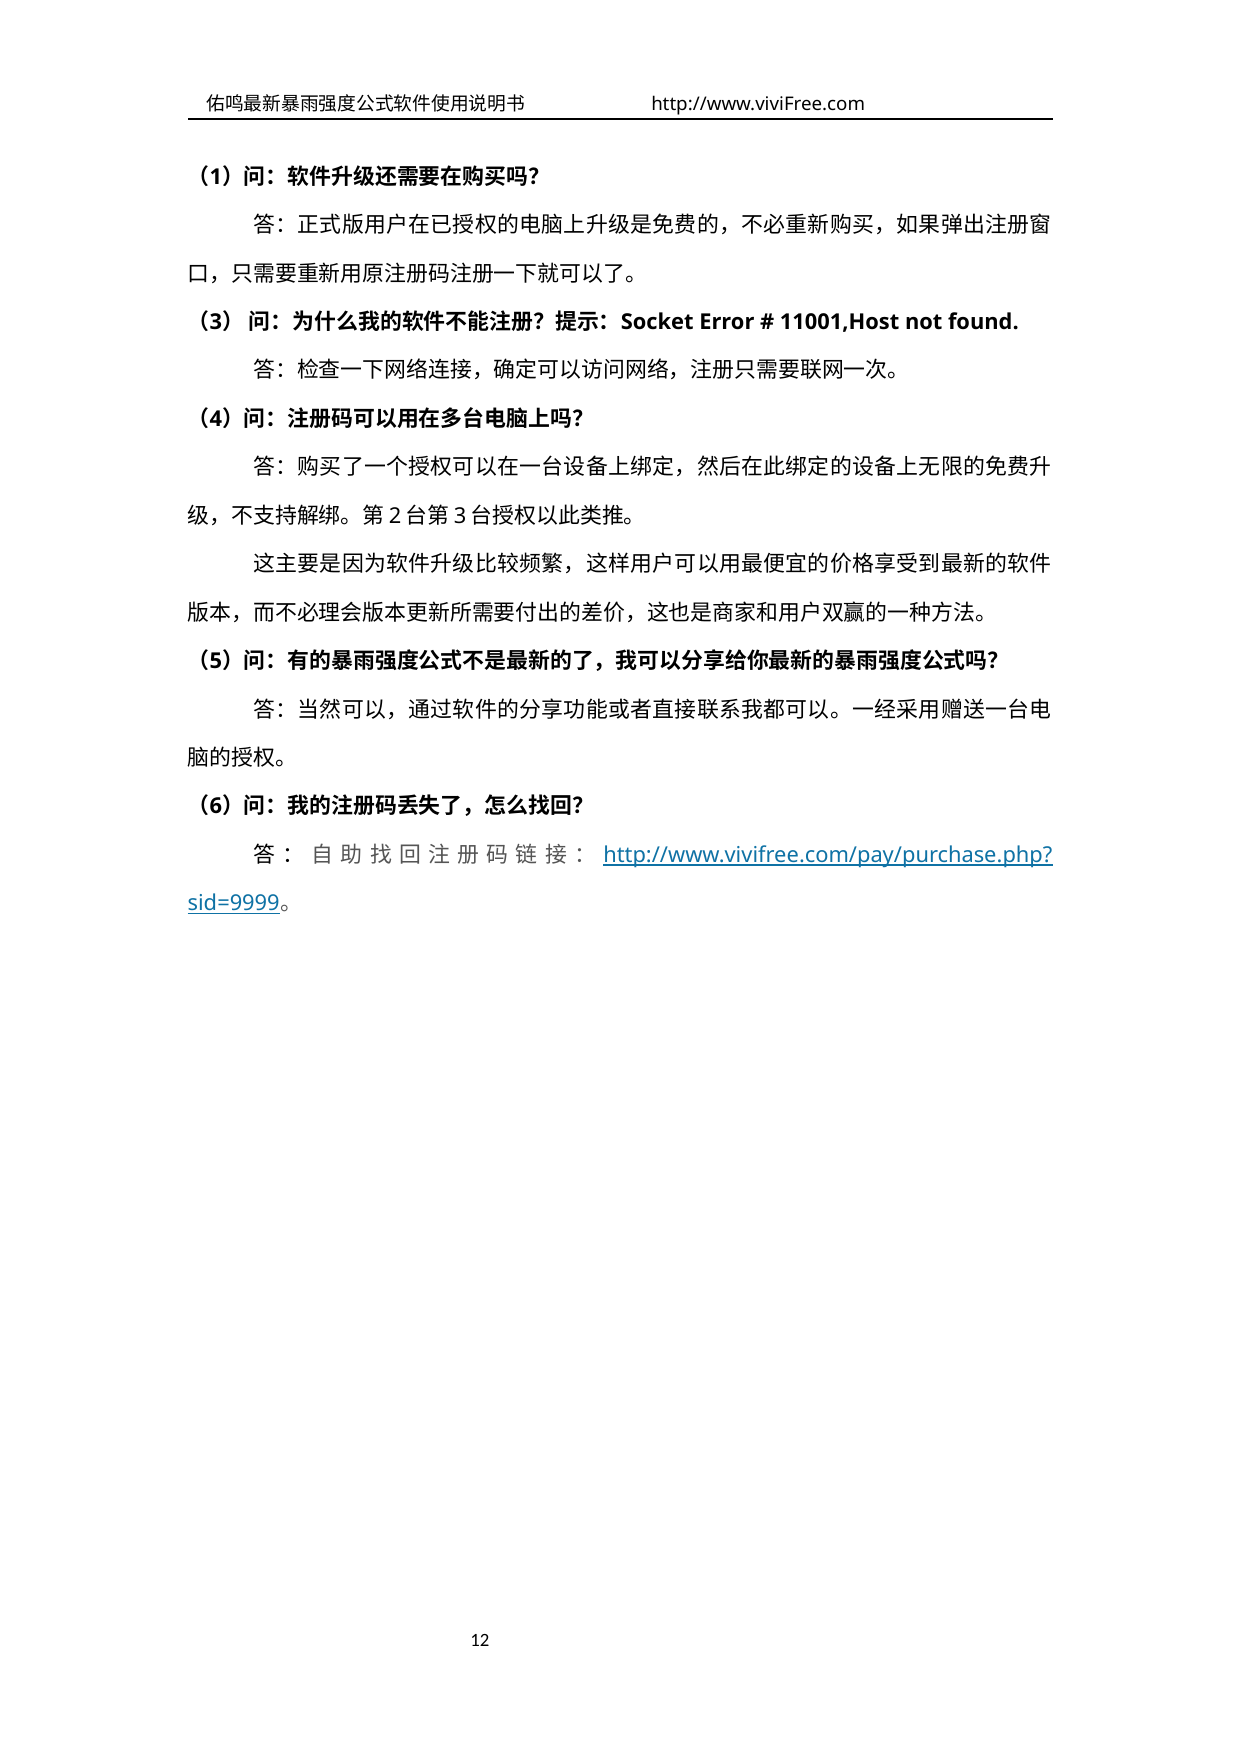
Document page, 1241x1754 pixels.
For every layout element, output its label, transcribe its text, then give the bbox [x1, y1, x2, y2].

text 答：自助找回注册码链接：http://www.vivifree.com/pay/purchase.php?sid=9999。 [187, 828, 1053, 925]
text 答：当然可以，通过软件的分享功能或者直接联系我都可以。一经采用赠送一台电脑的授权。 [187, 683, 1053, 780]
text （1）问：软件升级还需要在购买吗？ [187, 150, 1053, 199]
text 答：正式版用户在已授权的电脑上升级是免费的，不必重新购买，如果弹出注册窗口，只需要重新用原注册码注册一下就可以了。 [187, 199, 1053, 296]
text 答：检查一下网络连接，确定可以访问网络，注册只需要联网一次。 [187, 344, 1053, 393]
text （4）问：注册码可以用在多台电脑上吗？ [187, 393, 1053, 441]
text （3） 问：为什么我的软件不能注册？提示：Socket Error # 11001,Host not found. [187, 296, 1053, 344]
text （6）问：我的注册码丢失了，怎么找回？ [187, 780, 1053, 828]
text 答：购买了一个授权可以在一台设备上绑定，然后在此绑定的设备上无限的免费升级，不支持解绑。第2台第3台授权以此类推。 [187, 441, 1053, 538]
text （5）问：有的暴雨强度公式不是最新的了，我可以分享给你最新的暴雨强度公式吗？ [187, 635, 1053, 683]
text 这主要是因为软件升级比较频繁，这样用户可以用最便宜的价格享受到最新的软件版本，而不必理会版本更新所需要付出的差价，这也是商家和用户双赢的一种方法。 [187, 538, 1053, 635]
